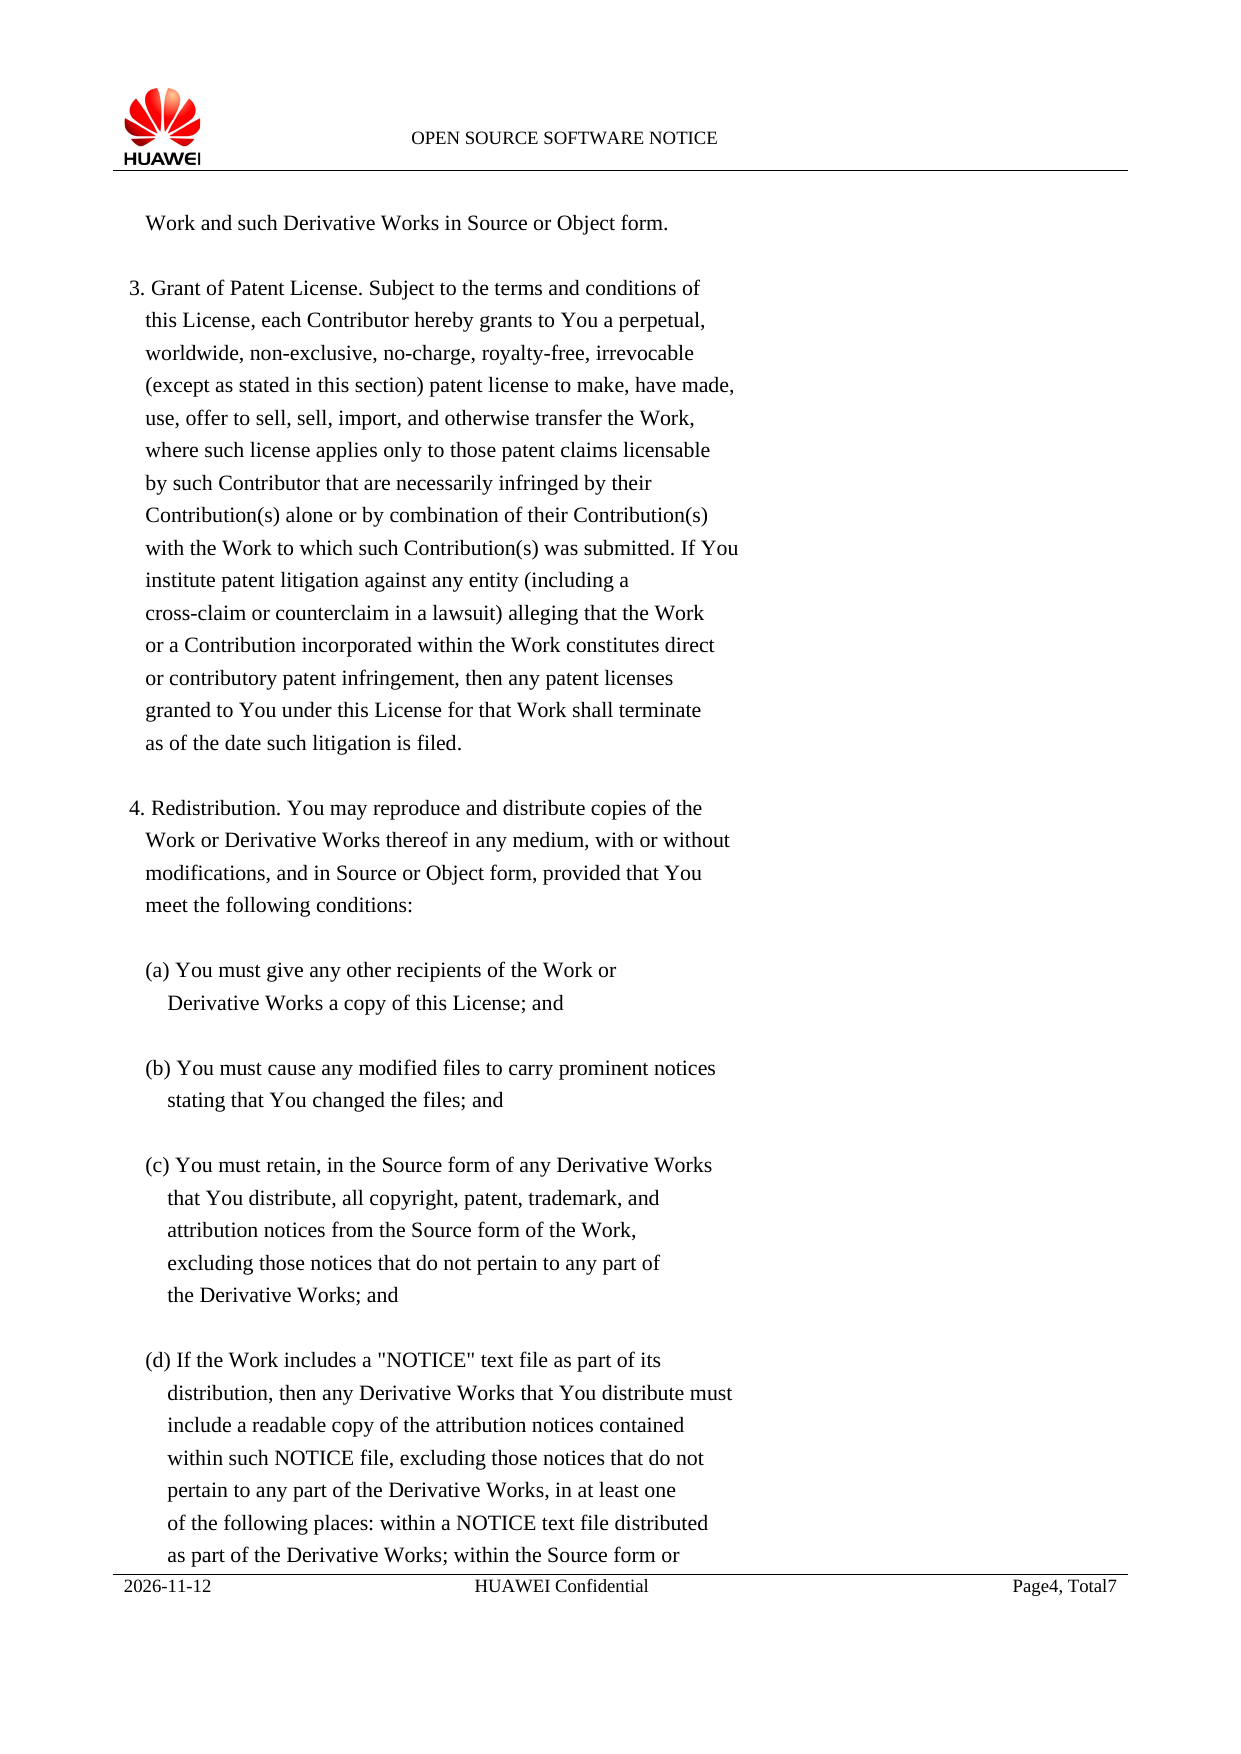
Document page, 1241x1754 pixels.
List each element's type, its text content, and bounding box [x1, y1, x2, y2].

picture [124, 88, 201, 165]
